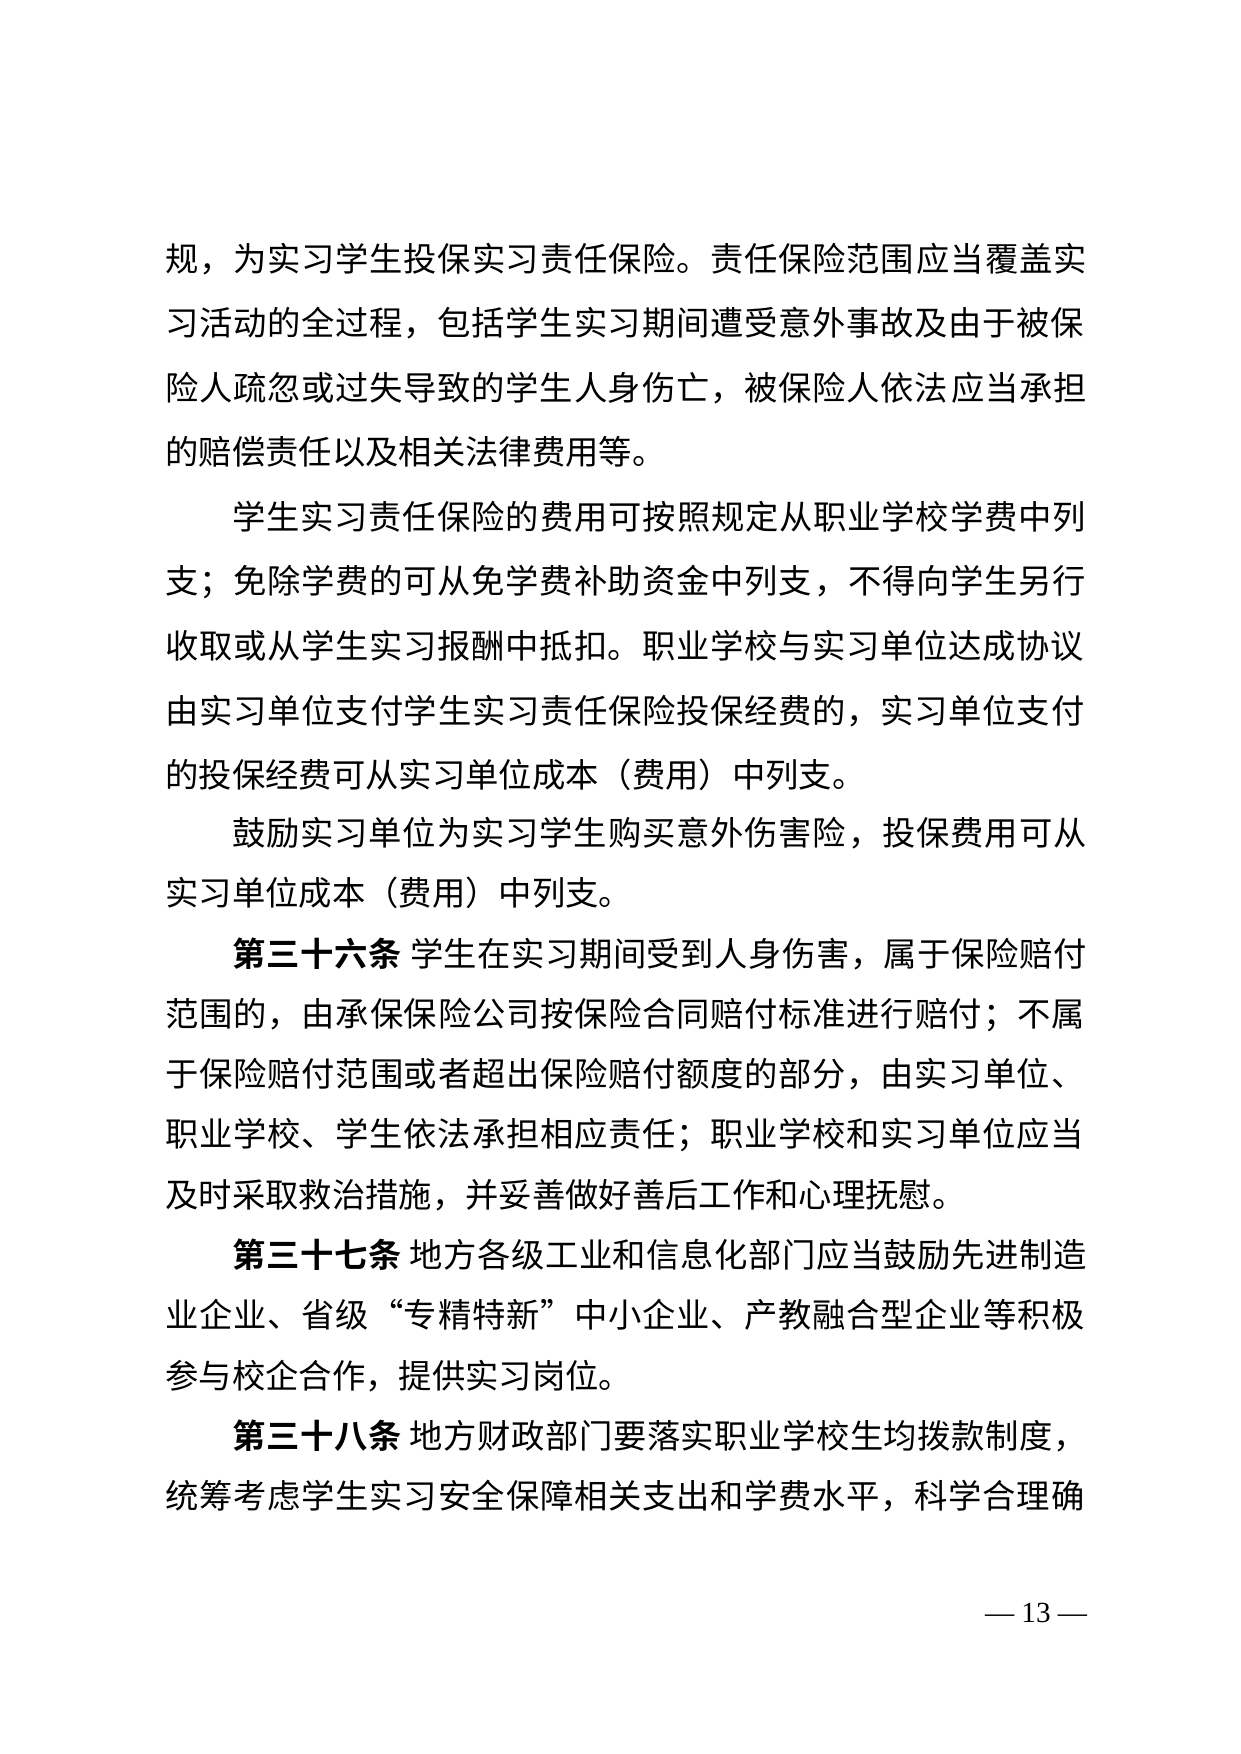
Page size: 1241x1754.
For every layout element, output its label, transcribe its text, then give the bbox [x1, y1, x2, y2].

text 第三十七条 地方各级工业和信息化部门应当鼓励先进制造业企业、省级“专精特新”中小企业、产教融合型企业等积极参与校企合作，提供实习岗位。 [165, 1223, 1087, 1404]
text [165, 1404, 1087, 1524]
text 学生实习责任保险的费用可按照规定从职业学校学费中列支；免除学费的可从免学费补助资金中列支，不得向学生另行收取或从学生实习报酬中抵扣。职业学校与实习单位达成协议由实习单位支付学生实习责任保险投保经费的，实习单位支付的投保经费可从实习单位成本（费用）中列支。 [165, 478, 1087, 801]
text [165, 219, 1087, 478]
text 第三十六条 学生在实习期间受到人身伤害，属于保险赔付范围的，由承保保险公司按保险合同赔付标准进行赔付；不属于保险赔付范围或者超出保险赔付额度的部分，由实习单位、职业学校、学生依法承担相应责任；职业学校和实习单位应当及时采取救治措施，并妥善做好善后工作和心理抚慰。 [165, 921, 1087, 1223]
text 鼓励实习单位为实习学生购买意外伤害险，投保费用可从实习单位成本（费用）中列支。 [165, 801, 1087, 921]
